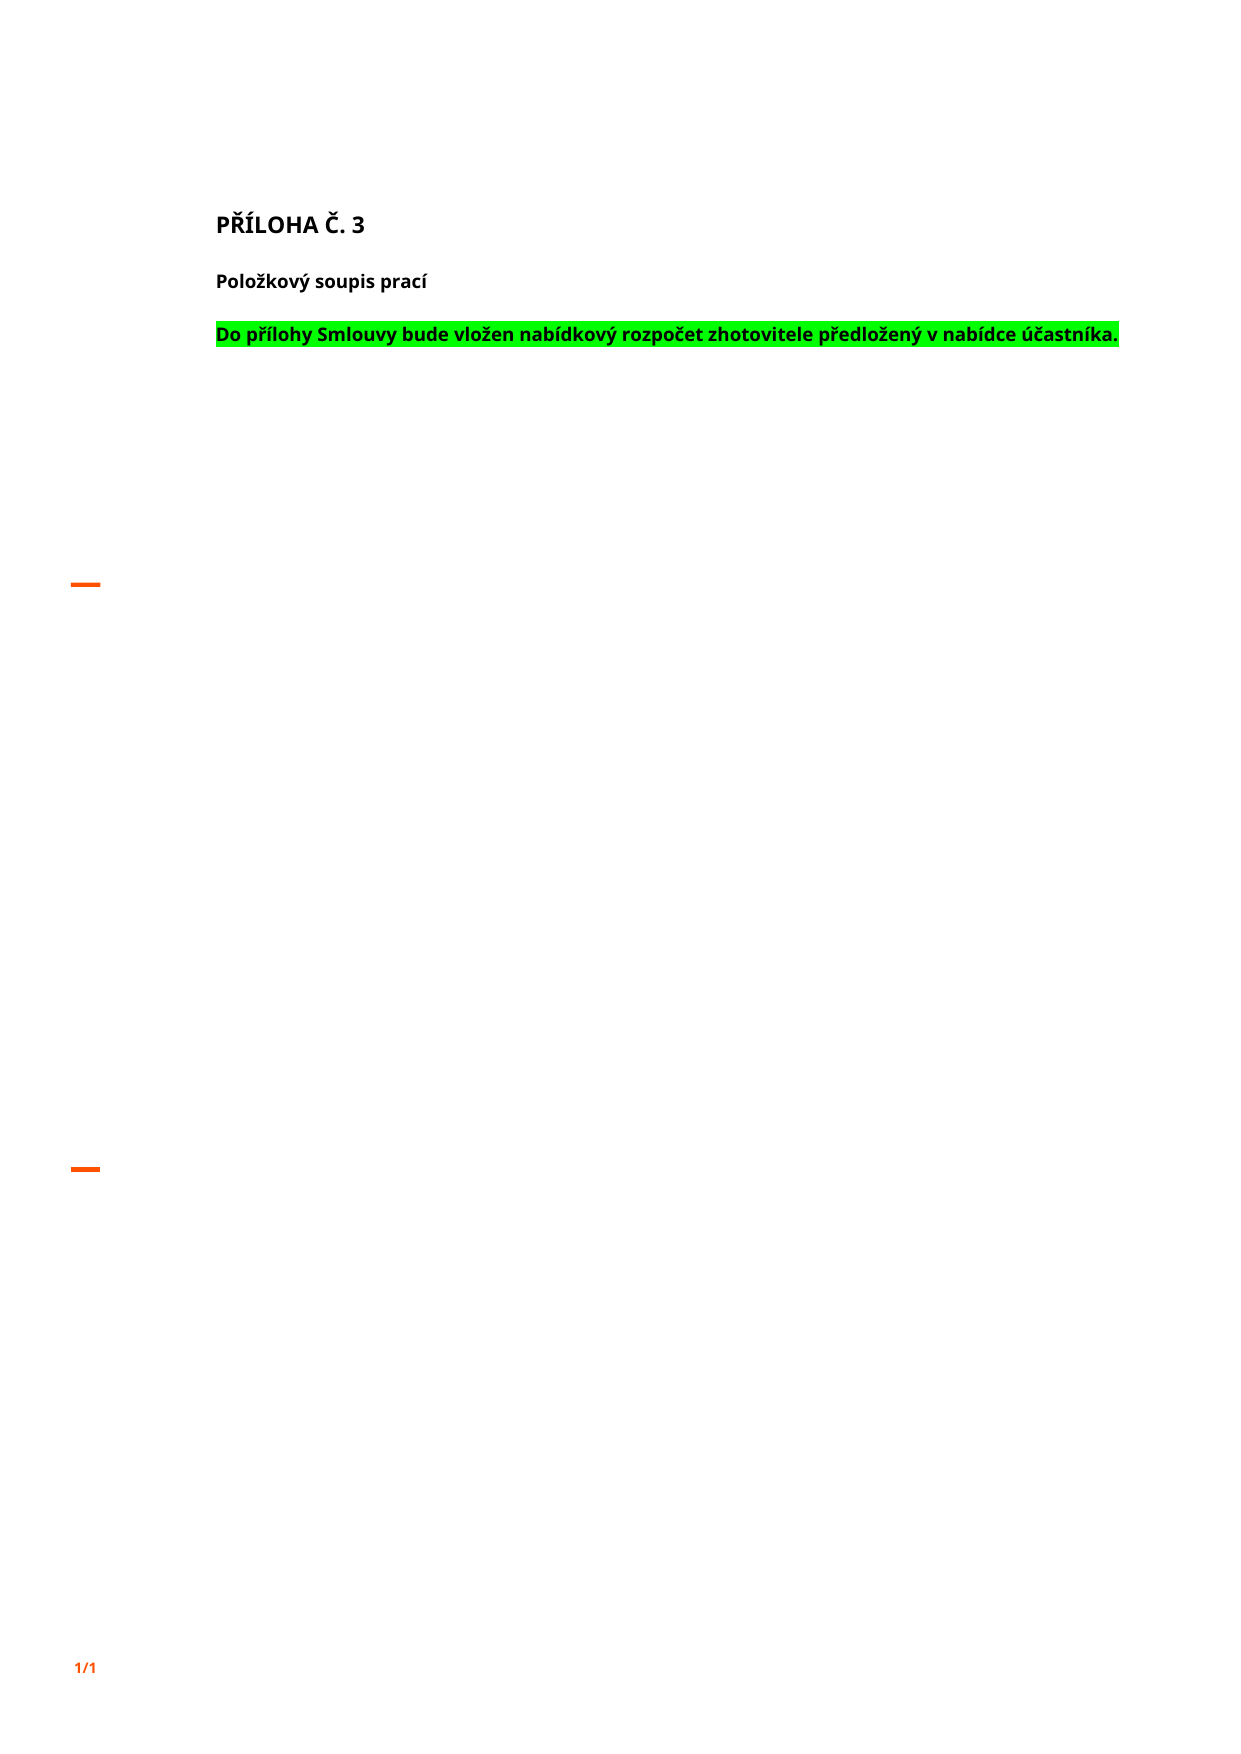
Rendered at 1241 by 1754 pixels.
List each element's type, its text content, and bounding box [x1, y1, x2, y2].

text Položkový soupis prací [216, 268, 1122, 294]
text Příloha č. 3 [216, 209, 1122, 240]
